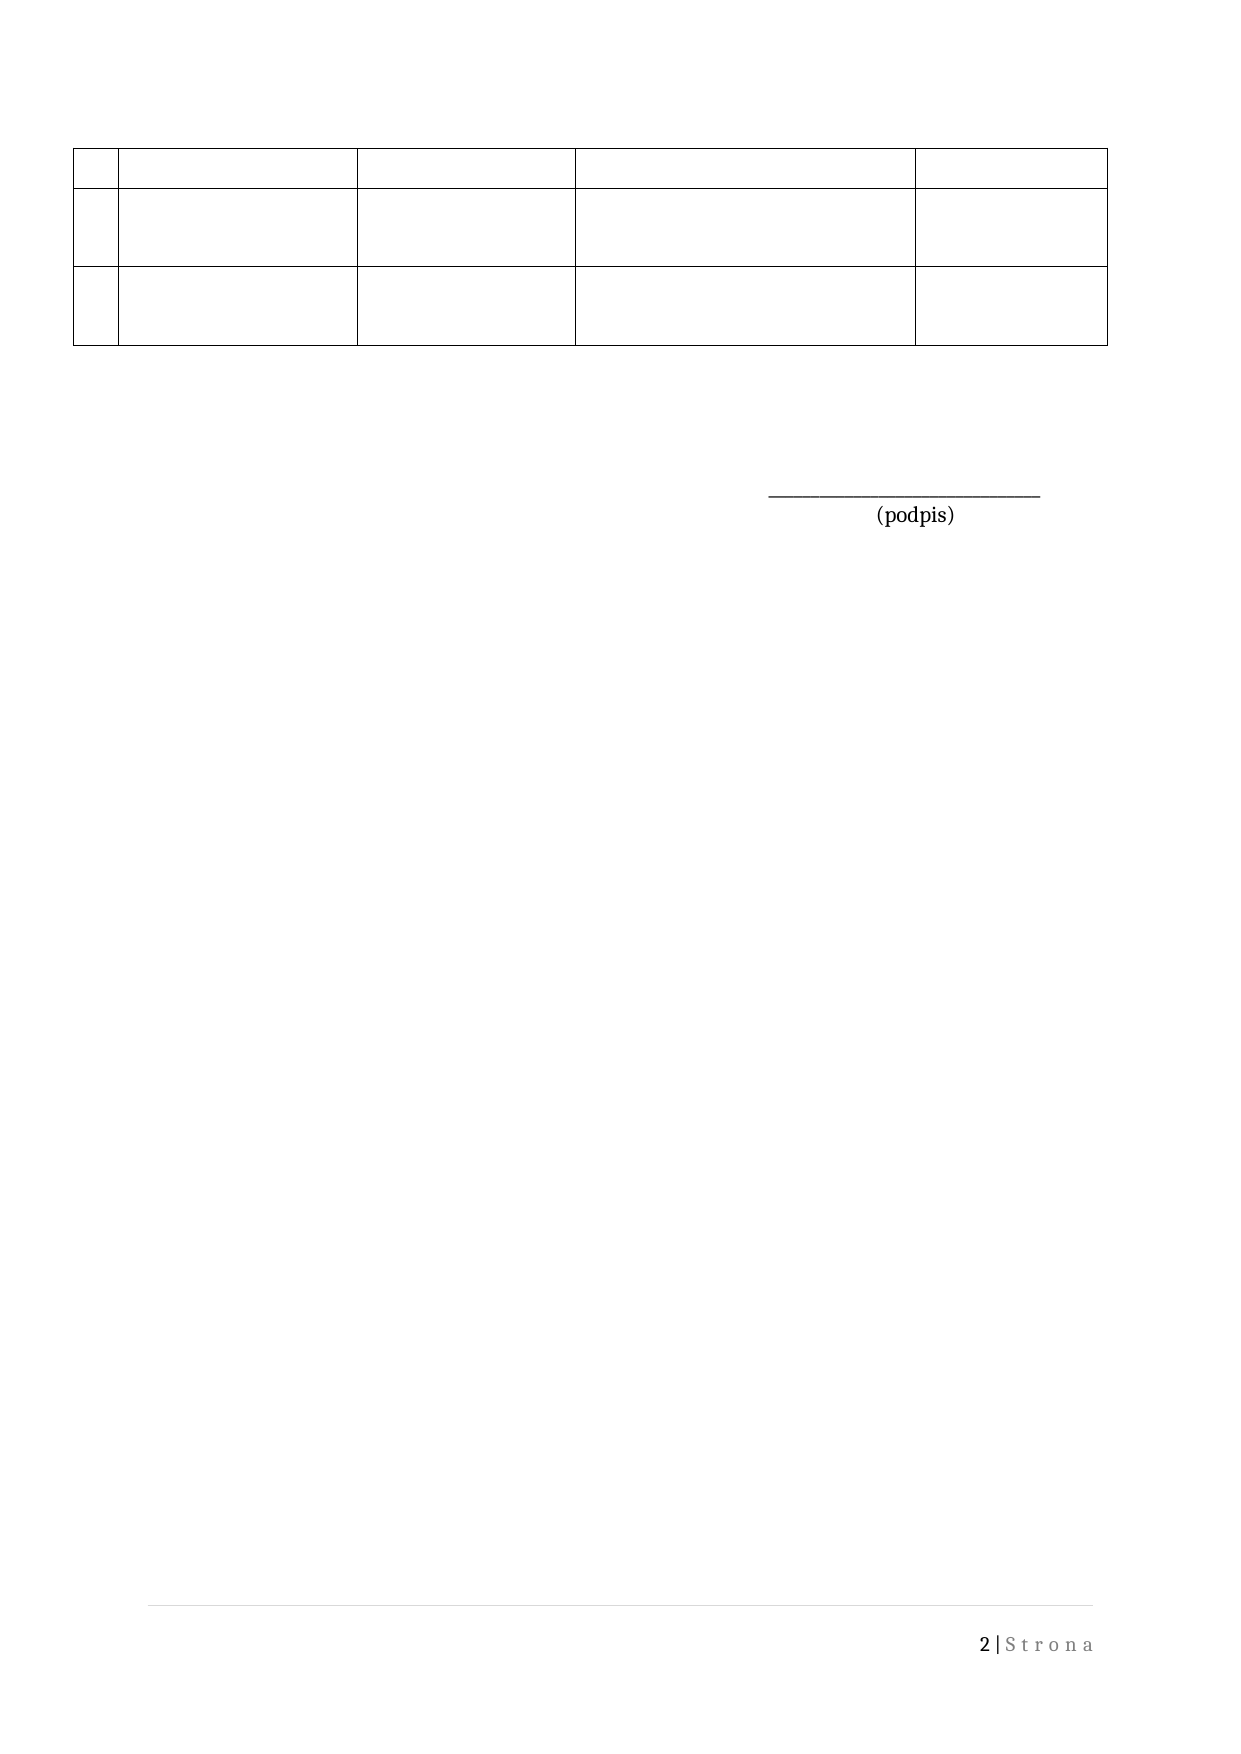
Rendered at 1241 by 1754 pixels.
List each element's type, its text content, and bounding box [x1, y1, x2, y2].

table_cell [916, 149, 1107, 187]
table_cell [74, 267, 118, 345]
table_cell [119, 189, 357, 266]
table_cell [74, 149, 118, 187]
table_cell [358, 149, 575, 187]
table_cell [358, 267, 575, 345]
table_cell [74, 189, 118, 266]
table_cell [916, 267, 1107, 345]
table_cell [576, 189, 915, 266]
text ________________________________ (podpis) [738, 475, 1093, 528]
table_cell [358, 189, 575, 266]
table_cell [119, 149, 357, 187]
table_cell [916, 189, 1107, 266]
table_cell [576, 149, 915, 187]
table_cell [119, 267, 357, 345]
table_cell [576, 267, 915, 345]
